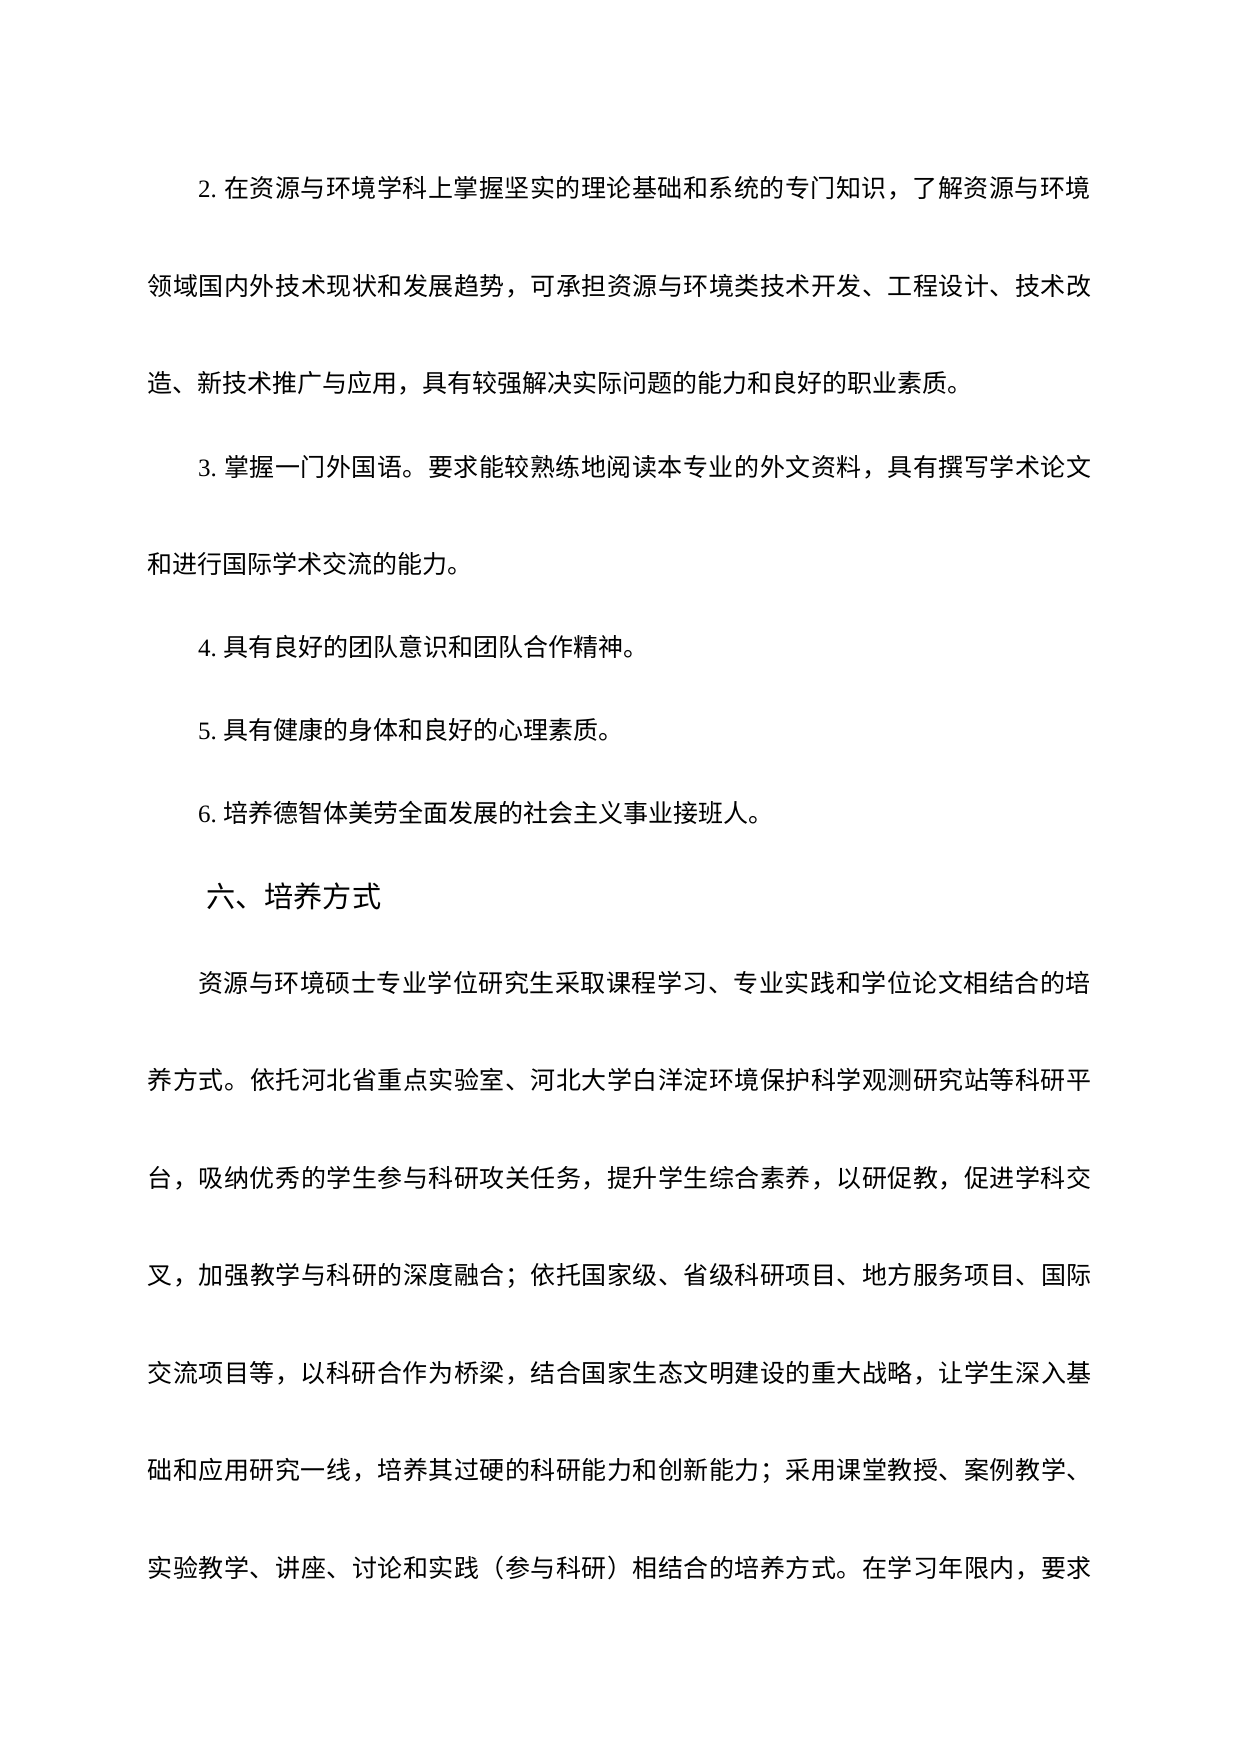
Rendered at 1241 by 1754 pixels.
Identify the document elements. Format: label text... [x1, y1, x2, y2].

text 2. 在资源与环境学科上掌握坚实的理论基础和系统的专门知识，了解资源与环境领域国内外技术现状和发展趋势，可承担资源与环境类技术开发、工程设计、技术改造、新技术推广与应用，具有较强解决实际问题的能力和良好的职业素质。 [148, 154, 1092, 414]
text 3. 掌握一门外国语。要求能较熟练地阅读本专业的外文资料，具有撰写学术论文和进行国际学术交流的能力。 [148, 433, 1092, 595]
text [148, 949, 1092, 1599]
text 5. 具有健康的身体和良好的心理素质。 [148, 696, 1092, 761]
text 6. 培养德智体美劳全面发展的社会主义事业接班人。 [148, 779, 1092, 844]
text 4. 具有良好的团队意识和团队合作精神。 [148, 613, 1092, 678]
text 六、培养方式 [148, 863, 1092, 928]
